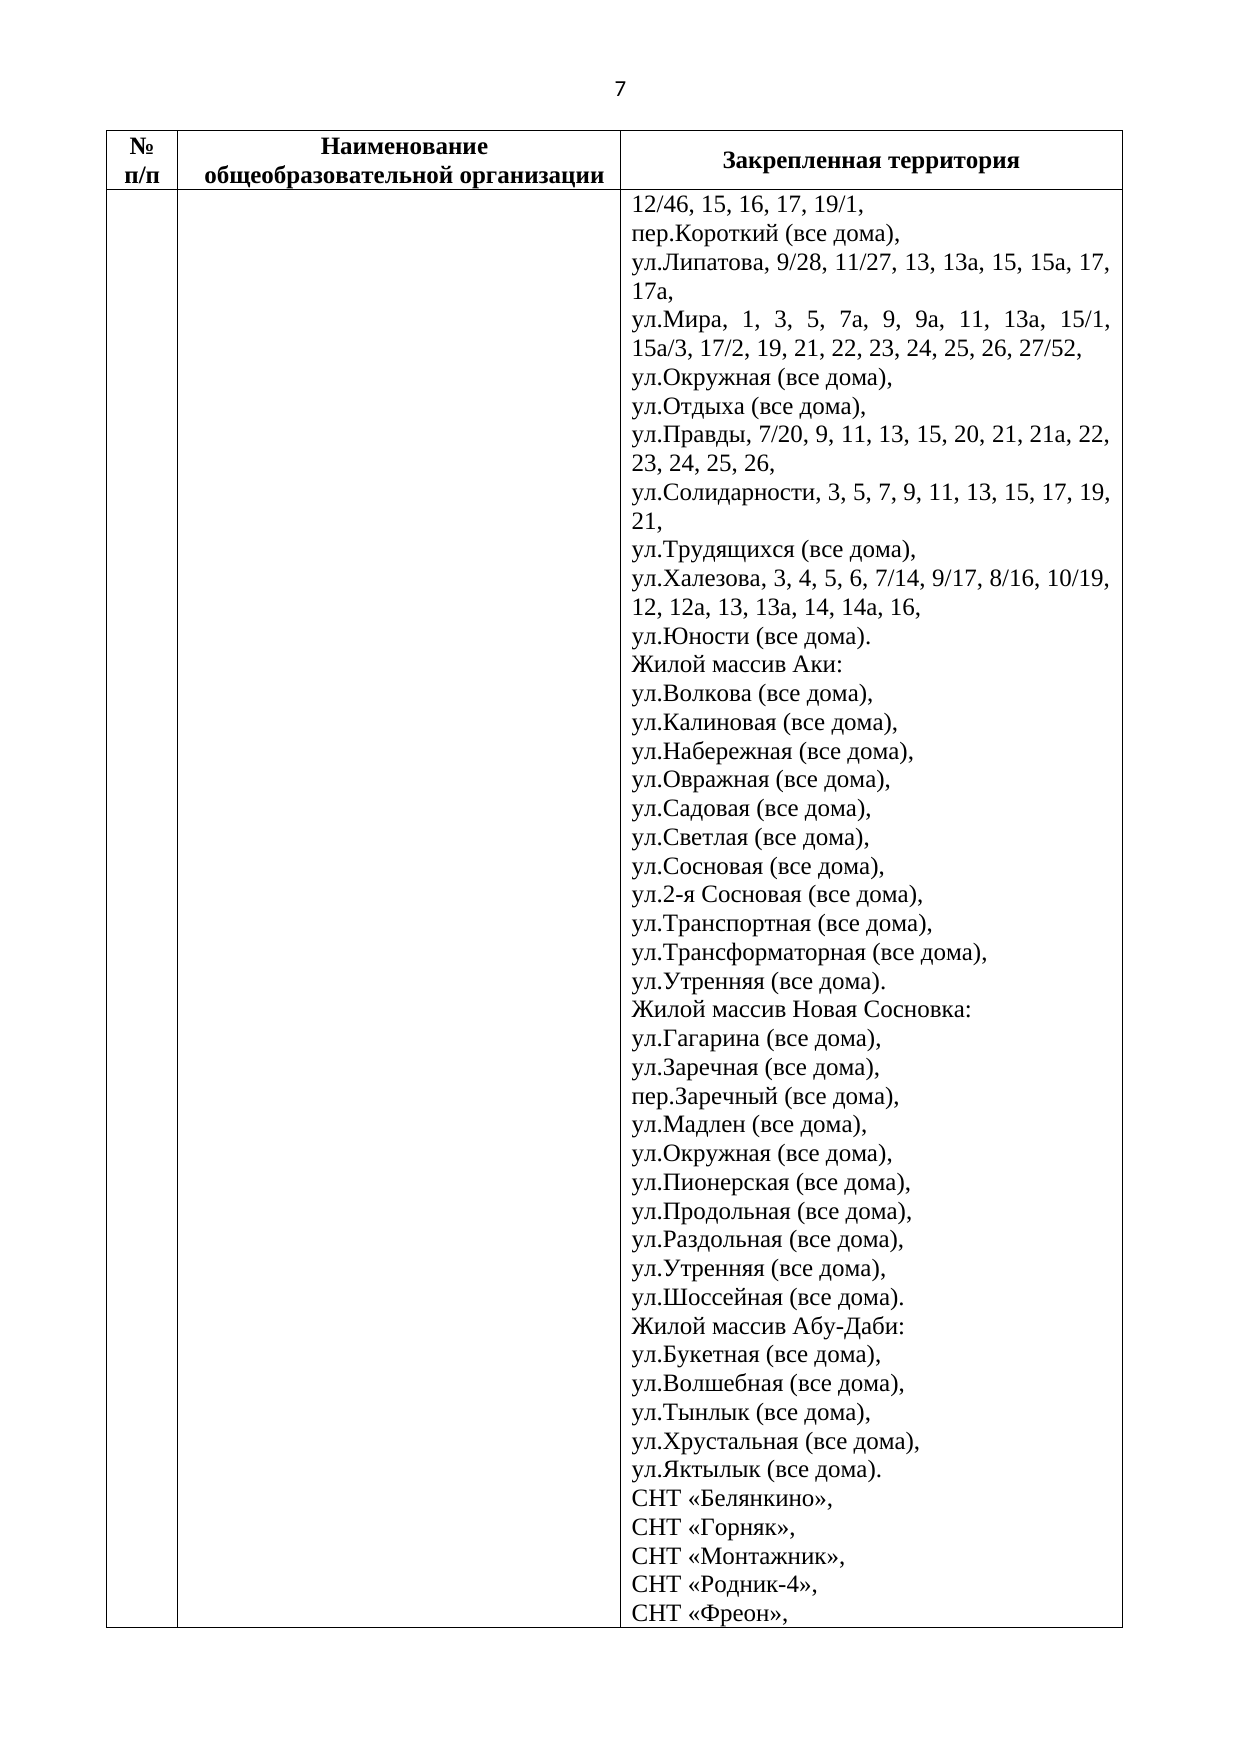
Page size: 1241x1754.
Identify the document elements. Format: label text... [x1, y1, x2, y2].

table_header Закрепленная территория [621, 131, 1122, 188]
table_header Наименование общеобразовательной организации [178, 131, 620, 188]
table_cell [178, 190, 620, 1627]
table_cell 5 [107, 190, 177, 1627]
table_header № п/п [107, 131, 177, 188]
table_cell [621, 190, 1122, 1627]
